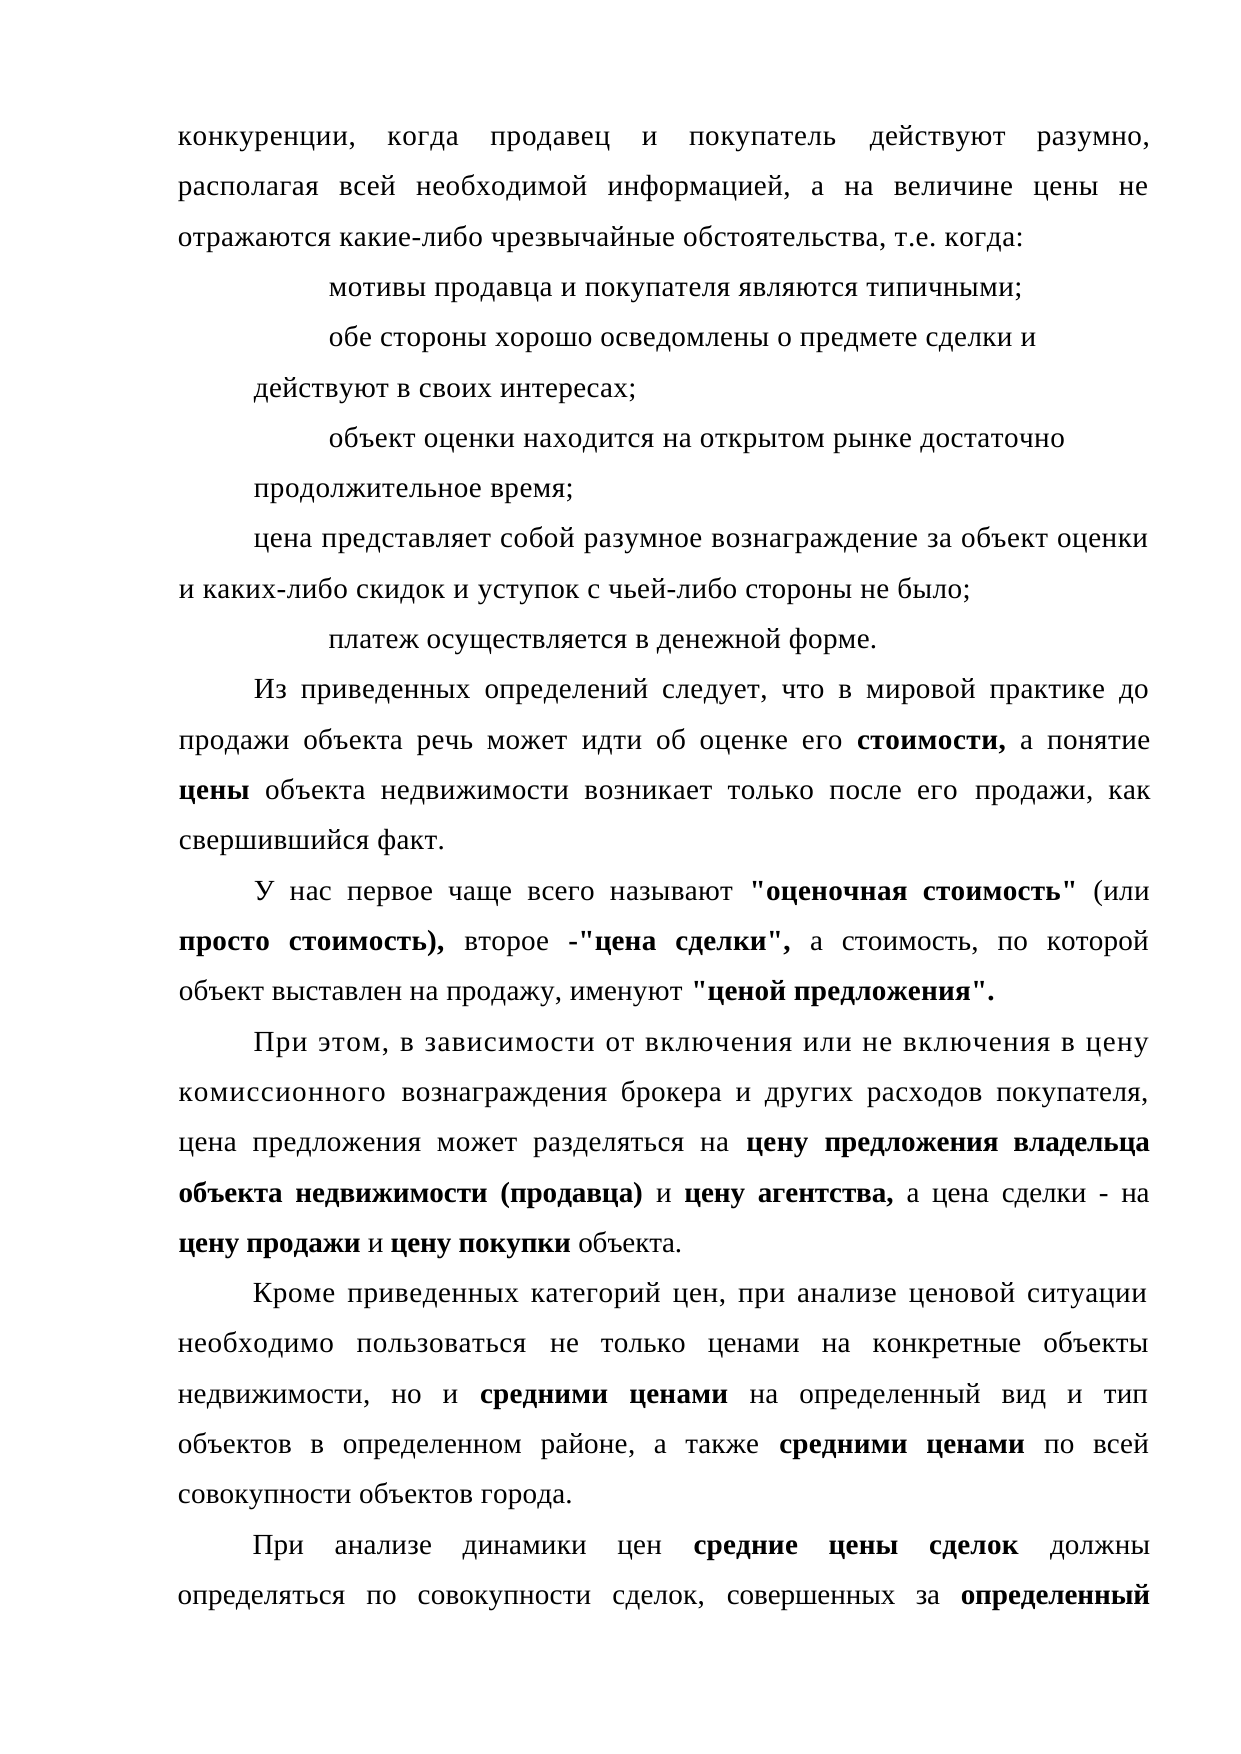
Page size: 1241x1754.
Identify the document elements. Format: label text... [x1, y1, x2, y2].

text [178, 118, 1150, 252]
text платеж осуществляется в денежной форме. [253, 621, 1152, 655]
text Кроме приведенных категорий цен, при анализе ценовой ситуации необходимо пользоваться не только ценами на конкретные объекты недвижимости, но и средними ценами на определенный вид и тип объектов в определенном районе, а также средними ценами по всей совокупности объектов города. [178, 1275, 1149, 1510]
text Из приведенных определений следует, что в мировой практике до продажи объекта речь может идти об оценке его стоимости, а понятие цены объекта недвижимости возникает только после его продажи, как свершившийся факт. [179, 672, 1151, 856]
text обе стороны хорошо осведомлены о предмете сделки и действуют в своих интересах; [254, 319, 1152, 403]
text мотивы продавца и покупателя являются типичными; [254, 269, 1152, 303]
text У нас первое чаще всего называют "оценочная стоимость" (или просто стоимость), второе -"цена сделки", а стоимость, по которой объект выставлен на продажу, именуют "ценой предложения". [179, 873, 1149, 1007]
text объект оценки находится на открытом рынке достаточно продолжительное время; [254, 420, 1152, 504]
text цена представляет собой разумное вознаграждение за объект оценки и каких-либо скидок и уступок с чьей-либо стороны не было; [179, 521, 1150, 604]
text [177, 1527, 1150, 1611]
text При этом, в зависимости от включения или не включения в цену комиссионного вознаграждения брокера и других расходов покупателя, цена предложения может разделяться на цену предложения владельца объекта недвижимости (продавца) и цену агентства, а цена сделки - на цену продажи и цену покупки объекта. [178, 1024, 1150, 1258]
